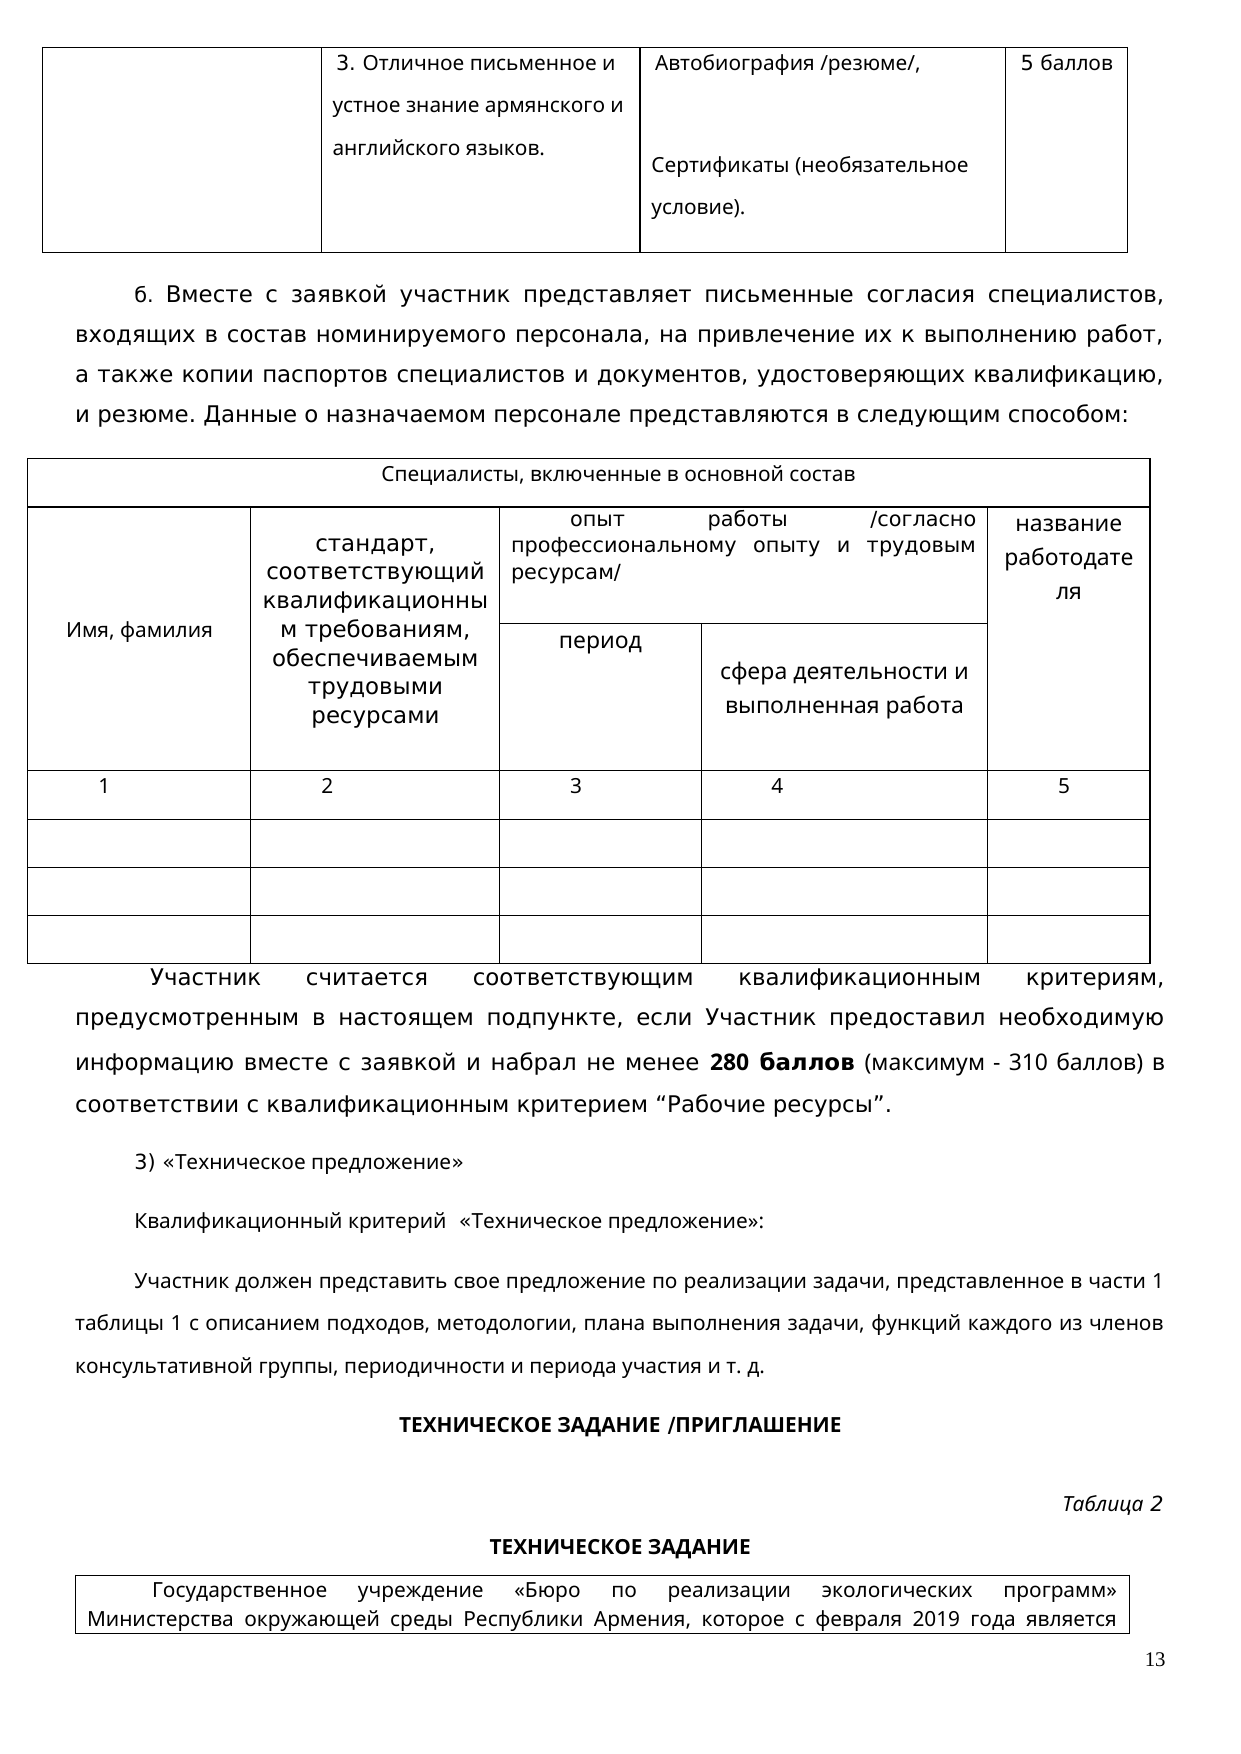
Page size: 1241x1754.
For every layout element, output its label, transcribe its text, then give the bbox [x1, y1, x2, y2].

table_cell [702, 868, 987, 915]
table_cell [500, 916, 701, 963]
table_cell 1 [28, 771, 250, 819]
table_cell стандарт, соответствующий квалификационным требованиям, обеспечиваемым трудовыми ресурсами [251, 508, 499, 770]
text Участник считается соответствующим квалификационным критериям, предусмотренным в настоящем подпункте, если Участник предоставил необходимую информацию вместе с заявкой и набрал не менее 280 баллов (максимум - 310 баллов) в соответствии с квалификационным критерием “Рабочие ресурсы”. [75, 964, 1165, 1117]
table_cell [988, 868, 1149, 915]
table_cell [251, 916, 499, 963]
table_cell Автобиография /резюме/, Сертификаты (необязательное условие). [641, 48, 1005, 252]
table_cell период [500, 624, 701, 770]
table_cell Имя, фамилия [28, 508, 250, 770]
table_cell [988, 820, 1149, 867]
text ТЕХНИЧЕСКОЕ ЗАДАНИЕ /ПРИГЛАШЕНИЕ [75, 1410, 1165, 1439]
text Квалификационный критерий «Техническое предложение»: [75, 1207, 1165, 1235]
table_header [76, 1576, 1129, 1632]
table_cell 5 баллов [1006, 48, 1127, 252]
table_cell 3 [500, 771, 701, 819]
table_cell 5 [988, 771, 1149, 819]
table_cell [500, 868, 701, 915]
text Участник должен представить свое предложение по реализации задачи, представленное в части 1 таблицы 1 с описанием подходов, методологии, плана выполнения задачи, функций каждого из членов консультативной группы, периодичности и периода участия и т. д. [75, 1266, 1165, 1379]
text 3) «Техническое предложение» [75, 1147, 1165, 1176]
table_cell опыт работы /согласно профессиональному опыту и трудовым ресурсам/ [500, 508, 987, 623]
table_cell сфера деятельности и выполненная работа [702, 624, 987, 770]
table_cell [28, 868, 250, 915]
table_cell 3. Отличное письменное и устное знание армянского и английского языков. [322, 48, 639, 252]
table_header Специалисты, включенные в основной состав [28, 459, 1149, 506]
text ТЕХНИЧЕСКОЕ ЗАДАНИЕ [75, 1532, 1165, 1560]
table_cell [251, 820, 499, 867]
table_cell [28, 820, 250, 867]
table_cell 4 [702, 771, 987, 819]
table_cell [988, 916, 1149, 963]
table_cell [702, 820, 987, 867]
table_cell 2 [251, 771, 499, 819]
table_cell название работодателя [988, 508, 1149, 770]
table_cell [702, 916, 987, 963]
table_cell [28, 916, 250, 963]
text Таблица 2 [75, 1489, 1165, 1518]
table_cell [500, 820, 701, 867]
text б. Вместе с заявкой участник представляет письменные согласия специалистов, входящих в состав номинируемого персонала, на привлечение их к выполнению работ, а также копии паспортов специалистов и документов, удостоверяющих квалификацию, и резюме. Данные о назначаемом персонале представляются в следующим способом: [75, 281, 1165, 428]
table_cell [251, 868, 499, 915]
